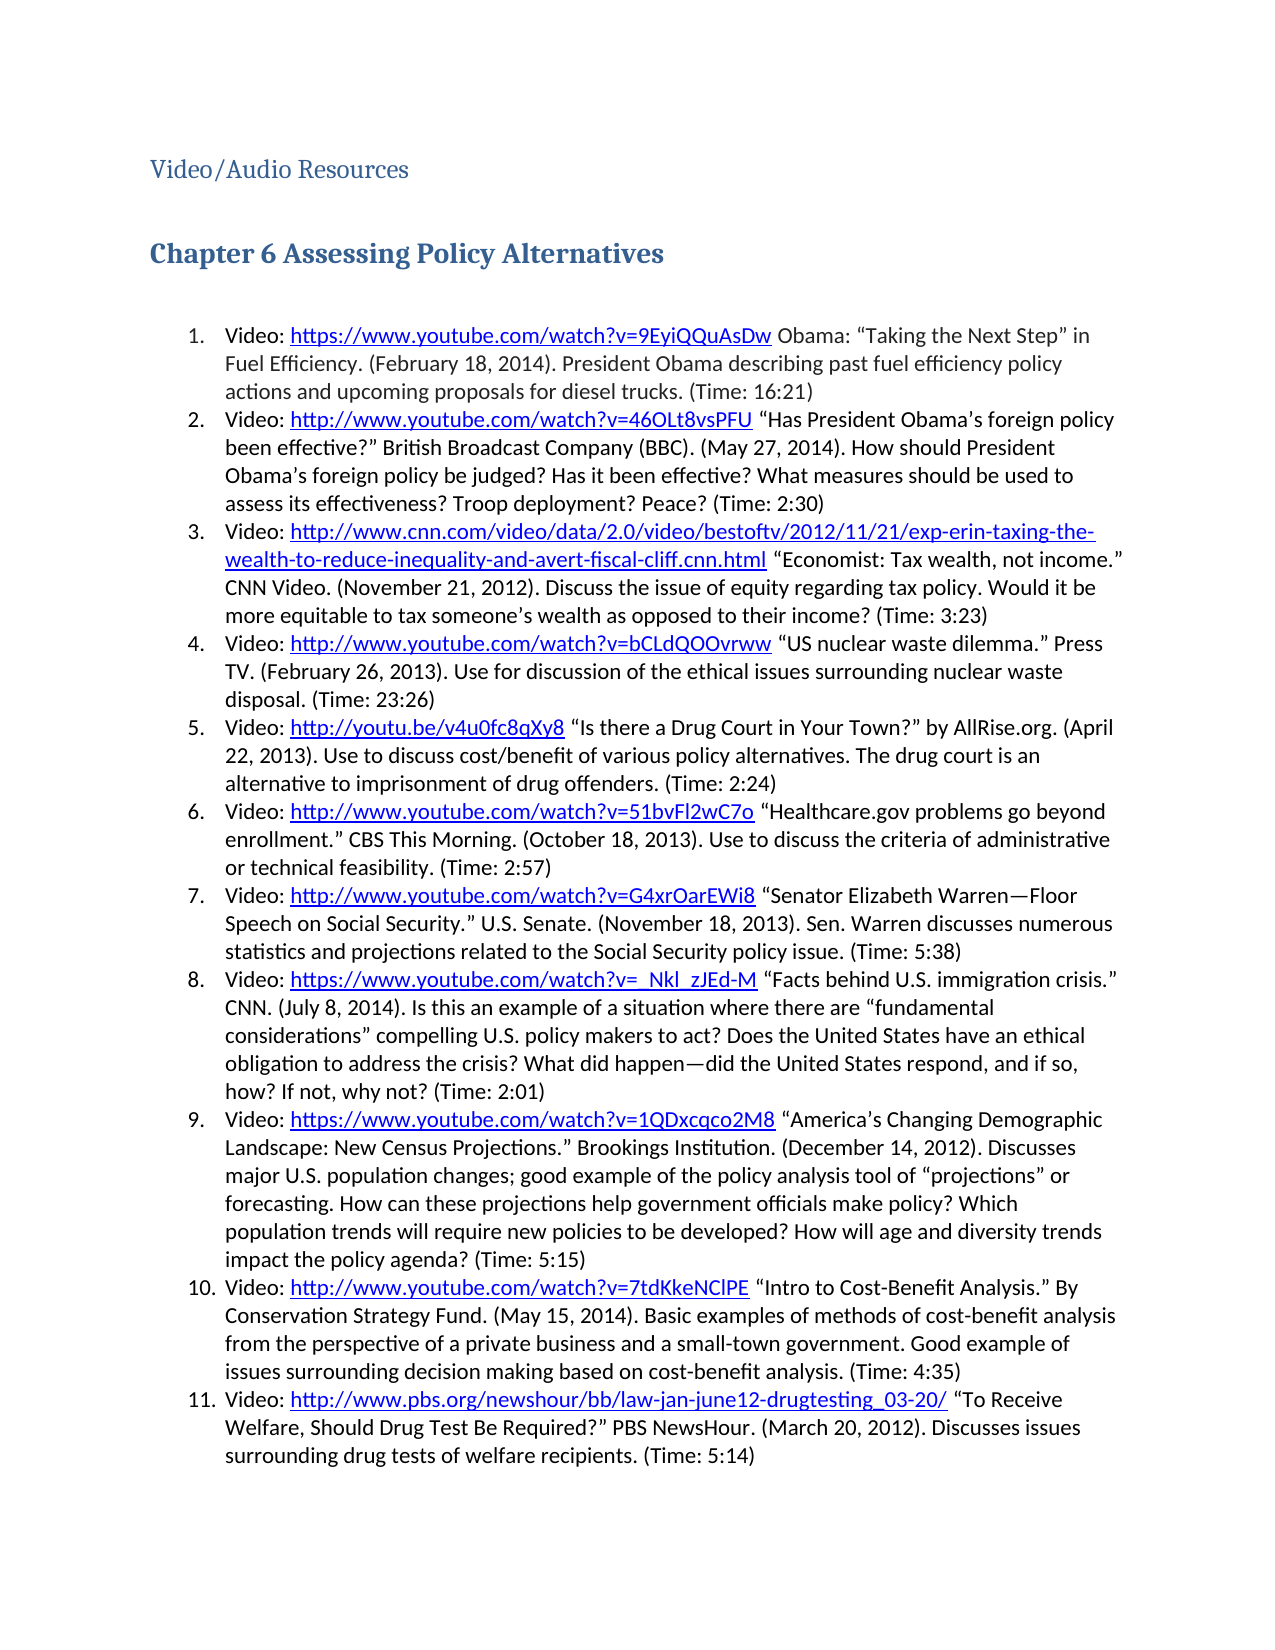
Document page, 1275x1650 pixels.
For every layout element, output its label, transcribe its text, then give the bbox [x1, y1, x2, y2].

list Video: http://www.pbs.org/newshour/bb/law-jan-june12-drugtesting_03-20/ “To Receive Welfare, Should Drug Test Be Required?” PBS NewsHour. (March 20, 2012). Discusses issues surrounding drug tests of welfare recipients. (Time: 5:14) [187, 1386, 1125, 1469]
list Video: https://www.youtube.com/watch?v=9EyiQQuAsDw Obama: “Taking the Next Step” in Fuel Efficiency. (February 18, 2014). President Obama describing past fuel efficiency policy actions and upcoming proposals for diesel trucks. (Time: 16:21) [187, 321, 1125, 405]
list Video: http://www.youtube.com/watch?v=46OLt8vsPFU “Has President Obama’s foreign policy been effective?” British Broadcast Company (BBC). (May 27, 2014). How should President Obama’s foreign policy be judged? Has it been effective? What measures should be used to assess its effectiveness? Troop deployment? Peace? (Time: 2:30) [187, 405, 1125, 517]
subtitle Chapter 6 Assessing Policy Alternatives [150, 238, 1125, 271]
list Video: http://www.youtube.com/watch?v=G4xrOarEWi8 “Senator Elizabeth Warren—Floor Speech on Social Security.” U.S. Senate. (November 18, 2013). Sen. Warren discusses numerous statistics and projections related to the Social Security policy issue. (Time: 5:38) [187, 881, 1125, 965]
subtitle Video/Audio Resources [150, 154, 1125, 185]
list Video: http://www.cnn.com/video/data/2.0/video/bestoftv/2012/11/21/exp-erin-taxing-the-wealth-to-reduce-inequality-and-avert-fiscal-cliff.cnn.html “Economist: Tax wealth, not income.” CNN Video. (November 21, 2012). Discuss the issue of equity regarding tax policy. Would it be more equitable to tax someone’s wealth as opposed to their income? (Time: 3:23) [187, 517, 1125, 629]
list Video: http://www.youtube.com/watch?v=51bvFl2wC7o “Healthcare.gov problems go beyond enrollment.” CBS This Morning. (October 18, 2013). Use to discuss the criteria of administrative or technical feasibility. (Time: 2:57) [187, 797, 1125, 881]
list Video: https://www.youtube.com/watch?v=1QDxcqco2M8 “America’s Changing Demographic Landscape: New Census Projections.” Brookings Institution. (December 14, 2012). Discusses major U.S. population changes; good example of the policy analysis tool of “projections” or forecasting. How can these projections help government officials make policy? Which population trends will require new policies to be developed? How will age and diversity trends impact the policy agenda? (Time: 5:15) [187, 1105, 1125, 1273]
list Video: http://www.youtube.com/watch?v=bCLdQOOvrww “US nuclear waste dilemma.” Press TV. (February 26, 2013). Use for discussion of the ethical issues surrounding nuclear waste disposal. (Time: 23:26) [187, 629, 1125, 713]
list Video: http://youtu.be/v4u0fc8qXy8 “Is there a Drug Court in Your Town?” by AllRise.org. (April 22, 2013). Use to discuss cost/benefit of various policy alternatives. The drug court is an alternative to imprisonment of drug offenders. (Time: 2:24) [187, 713, 1125, 797]
list Video: http://www.youtube.com/watch?v=7tdKkeNClPE “Intro to Cost-Benefit Analysis.” By Conservation Strategy Fund. (May 15, 2014). Basic examples of methods of cost-benefit analysis from the perspective of a private business and a small-town government. Good example of issues surrounding decision making based on cost-benefit analysis. (Time: 4:35) [187, 1273, 1125, 1386]
list Video: https://www.youtube.com/watch?v=_Nkl_zJEd-M “Facts behind U.S. immigration crisis.” CNN. (July 8, 2014). Is this an example of a situation where there are “fundamental considerations” compelling U.S. policy makers to act? Does the United States have an ethical obligation to address the crisis? What did happen—did the United States respond, and if so, how? If not, why not? (Time: 2:01) [187, 965, 1125, 1105]
